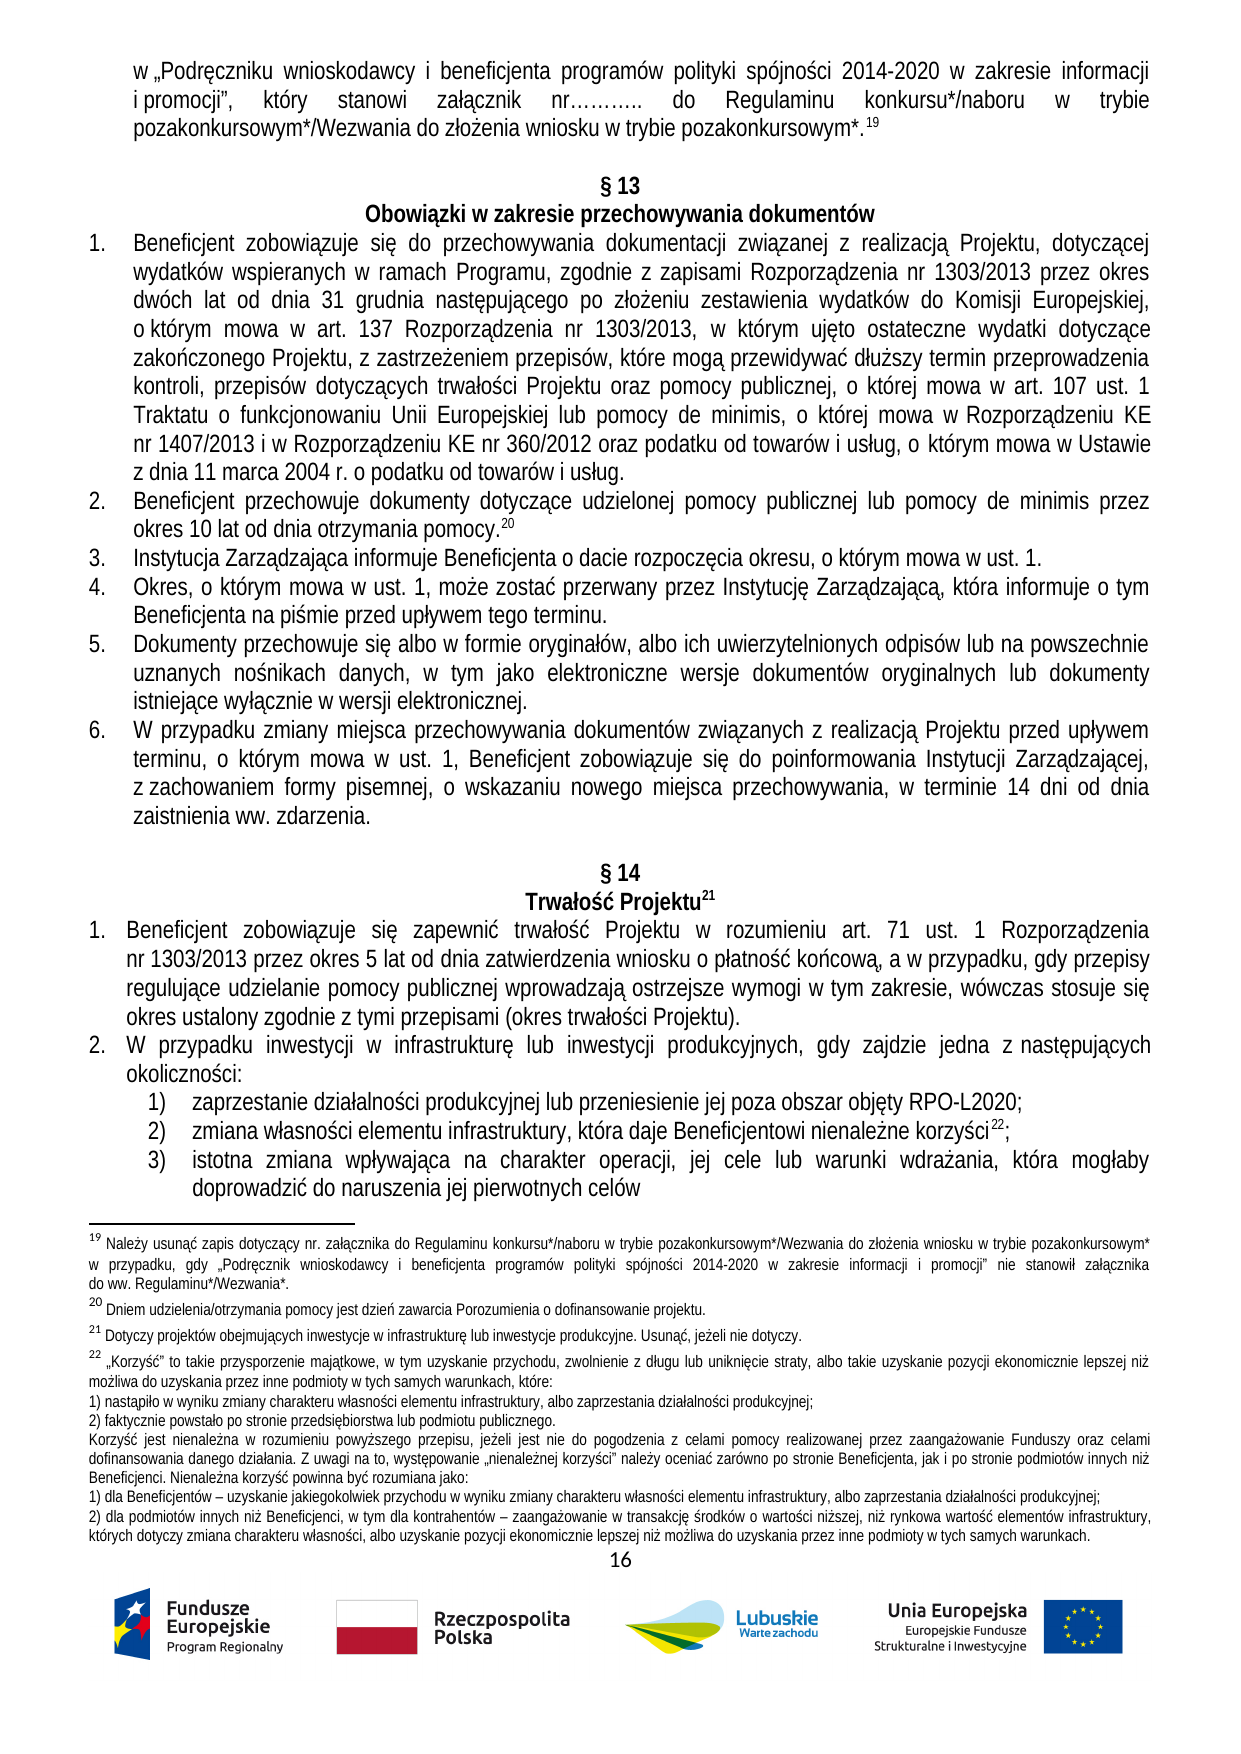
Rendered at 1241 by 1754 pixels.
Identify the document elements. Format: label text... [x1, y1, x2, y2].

list Dokumenty przechowuje się albo w formie oryginałów, albo ich uwierzytelnionych odpisów lub na powszechnie uznanych nośnikach danych, w tym jako elektroniczne wersje dokumentów oryginalnych lub dokumenty istniejące wyłącznie w wersji elektronicznej. [89, 629, 1152, 715]
list Instytucja Zarządzająca informuje Beneficjenta o dacie rozpoczęcia okresu, o którym mowa w ust. 1. [89, 543, 1152, 572]
list istotna zmiana wpływająca na charakter operacji, jej cele lub warunki wdrażania, która mogłaby doprowadzić do naruszenia jej pierwotnych celów [148, 1145, 1152, 1202]
text Trwałość Projektu [89, 887, 1152, 916]
list Okres, o którym mowa w ust. 1, może zostać przerwany przez Instytucję Zarządzającą, która informuje o tym Beneficjenta na piśmie przed upływem tego terminu. [89, 572, 1152, 629]
list W przypadku inwestycji w infrastrukturę lub inwestycji produkcyjnych, gdy zajdzie jedna z następujących okoliczności: [89, 1030, 1152, 1087]
list W przypadku zmiany miejsca przechowywania dokumentów związanych z realizacją Projektu przed upływem terminu, o którym mowa w ust. 1, Beneficjent zobowiązuje się do poinformowania Instytucji Zarządzającej, z zachowaniem formy pisemnej, o wskazaniu nowego miejsca przechowywania, w terminie 14 dni od dnia zaistnienia ww. zdarzenia. [89, 715, 1152, 829]
picture [88, 1572, 1152, 1681]
list Beneficjent zobowiązuje się do przechowywania dokumentacji związanej z realizacją Projektu, dotyczącej wydatków wspieranych w ramach Programu, zgodnie z zapisami Rozporządzenia nr 1303/2013 przez okres dwóch lat od dnia 31 grudnia następującego po złożeniu zestawienia wydatków do Komisji Europejskiej, o którym mowa w art. 137 Rozporządzenia nr 1303/2013, w którym ujęto ostateczne wydatki dotyczące zakończonego Projektu, z zastrzeżeniem przepisów, które mogą przewidywać dłuższy termin przeprowadzenia kontroli, przepisów dotyczących trwałości Projektu oraz pomocy publicznej, o której mowa w art. 107 ust. 1 Traktatu o funkcjonowaniu Unii Europejskiej lub pomocy de minimis, o której mowa w Rozporządzeniu KE nr 1407/2013 i w Rozporządzeniu KE nr 360/2012 oraz podatku od towarów i usług, o którym mowa w Ustawie z dnia 11 marca 2004 r. o podatku od towarów i usług. [89, 228, 1152, 486]
text § 13 [89, 171, 1152, 199]
list Beneficjent przechowuje dokumenty dotyczące udzielonej pomocy publicznej lub pomocy de minimis przez okres 10 lat od dnia otrzymania pomocy. [89, 486, 1152, 543]
list Beneficjent zobowiązuje się zapewnić trwałość Projektu w rozumieniu art. 71 ust. 1 Rozporządzenia nr 1303/2013 przez okres 5 lat od dnia zatwierdzenia wniosku o płatność końcową, a w przypadku, gdy przepisy regulujące udzielanie pomocy publicznej wprowadzają ostrzejsze wymogi w tym zakresie, wówczas stosuje się okres ustalony zgodnie z tymi przepisami (okres trwałości Projektu). [89, 916, 1152, 1030]
list zaprzestanie działalności produkcyjnej lub przeniesienie jej poza obszar objęty RPO-L2020; [148, 1087, 1152, 1116]
list zmiana własności elementu infrastruktury, która daje Beneficjentowi nienależne korzyści; [148, 1116, 1152, 1145]
text Obowiązki w zakresie przechowywania dokumentów [89, 199, 1152, 228]
text § 14 [89, 858, 1152, 887]
